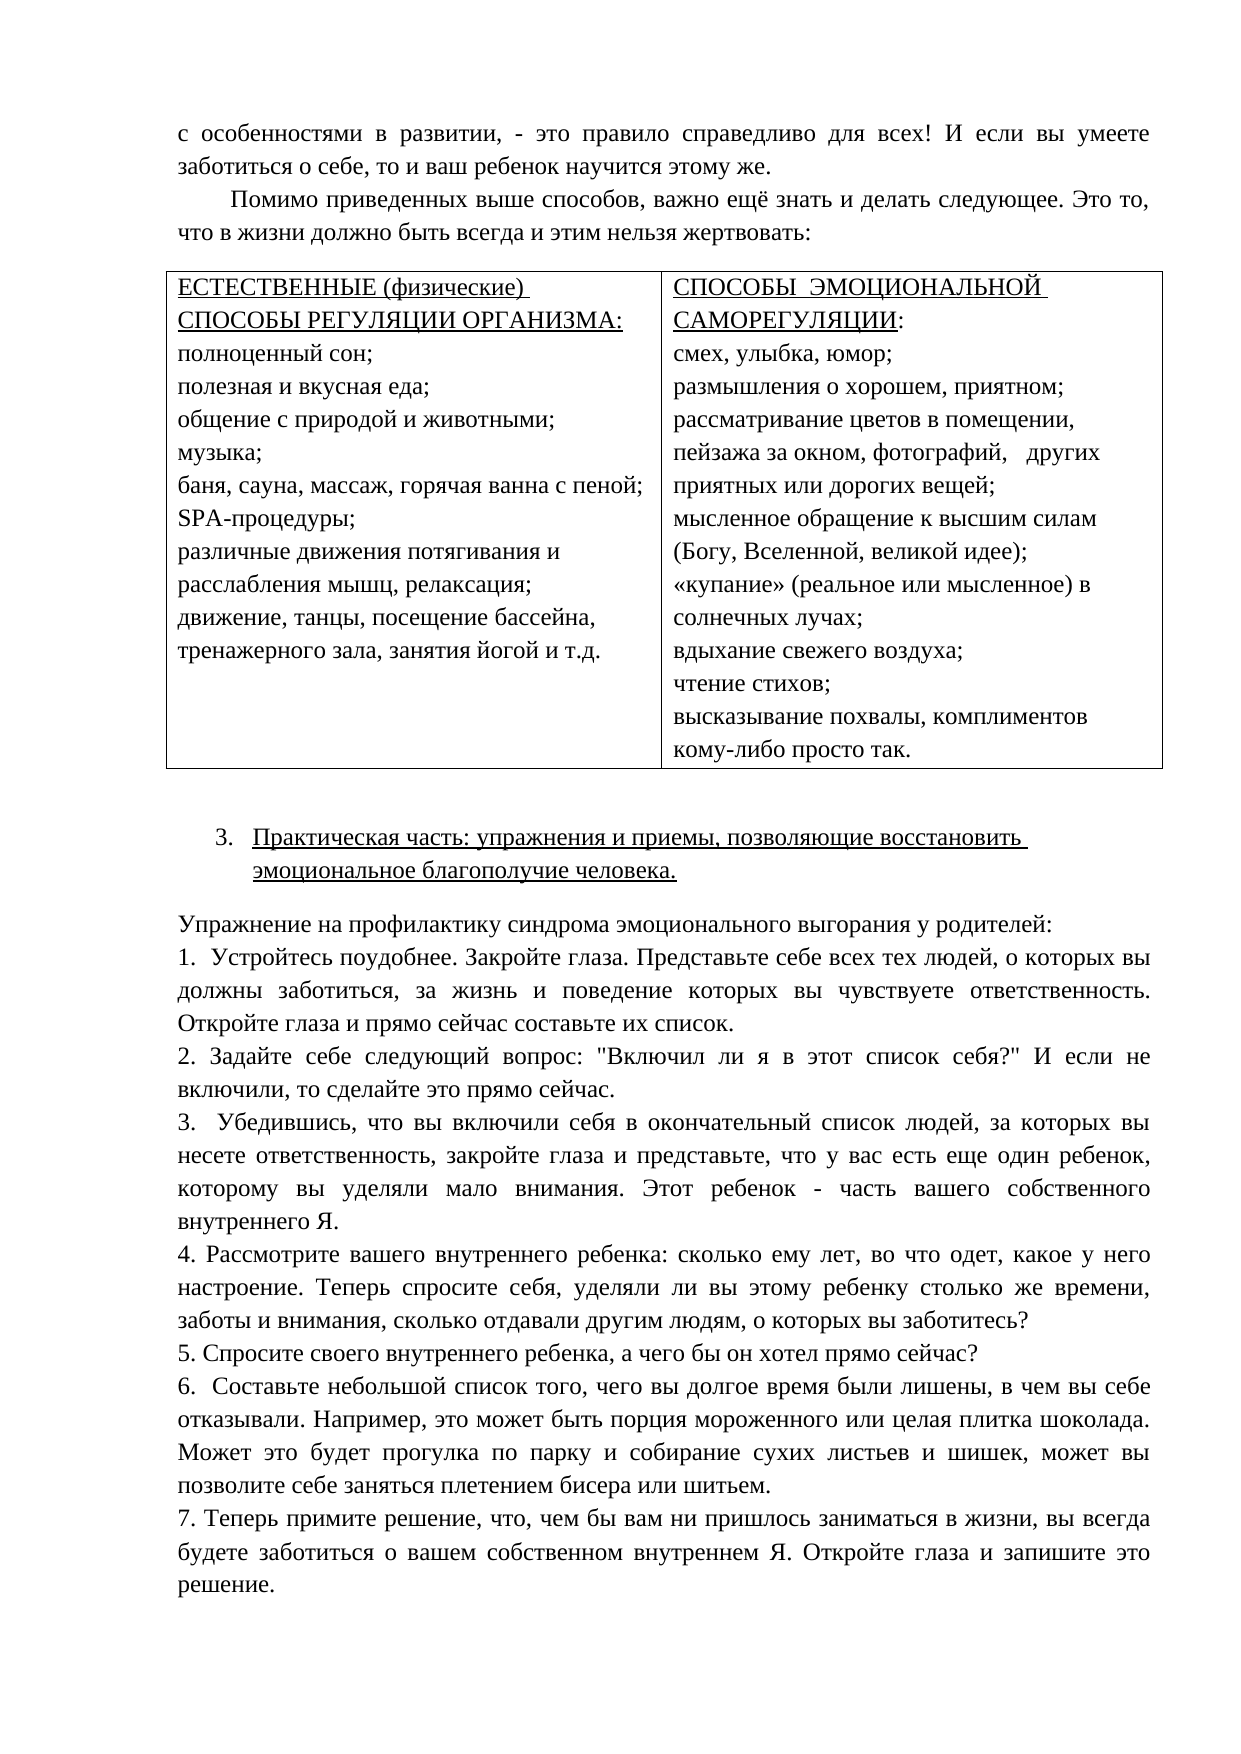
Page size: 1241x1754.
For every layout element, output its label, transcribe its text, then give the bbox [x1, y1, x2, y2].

text Упражнение на профилактику синдрома эмоционального выгорания у родителей: [177, 909, 1152, 938]
list Практическая часть: упражнения и приемы, позволяющие восстановить эмоциональное благополучие человека. [215, 822, 1152, 884]
table_header ЕСТЕСТВЕННЫЕ (физические) СПОСОБЫ РЕГУЛЯЦИИ ОРГАНИЗМА: полноценный сон; полезная и вкусная еда; общение с природой и животными; музыка; баня, сауна, массаж, горячая ванна с пеной; SPA-процедуры; различные движения потягивания и расслабления мышц, релаксация; движение, танцы, посещение бассейна, тренажерного зала, занятия йогой и т.д. [167, 272, 661, 767]
text 1. Устройтесь поудобнее. Закройте глаза. Представьте себе всех тех людей, о которых вы должны заботиться, за жизнь и поведение которых вы чувствуете ответственность. Откройте глаза и прямо сейчас составьте их список. [177, 942, 1152, 1037]
text 3. Убедившись, что вы включили себя в окончательный список людей, за которых вы несете ответственность, закройте глаза и представьте, что у вас есть еще один ребенок, которому вы уделяли мало внимания. Этот ребенок - часть вашего собственного внутреннего Я. [177, 1107, 1152, 1235]
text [177, 118, 1152, 180]
text 4. Рассмотрите вашего внутреннего ребенка: сколько ему лет, во что одет, какое у него настроение. Теперь спросите себя, уделяли ли вы этому ребенку столько же времени, заботы и внимания, сколько отдавали другим людям, о которых вы заботитесь? [177, 1239, 1152, 1334]
text 7. Теперь примите решение, что, чем бы вам ни пришлось заниматься в жизни, вы всегда будете заботиться о вашем собственном внутреннем Я. Откройте глаза и запишите это решение. [177, 1503, 1152, 1598]
text 6. Составьте небольшой список того, чего вы долгое время были лишены, в чем вы себе отказывали. Например, это может быть порция мороженного или целая плитка шоколада. Может это будет прогулка по парку и собирание сухих листьев и шишек, может вы позволите себе заняться плетением бисера или шитьем. [177, 1371, 1152, 1499]
text Помимо приведенных выше способов, важно ещё знать и делать следующее. Это то, что в жизни должно быть всегда и этим нельзя жертвовать: [177, 184, 1152, 246]
text 2. Задайте себе следующий вопрос: "Включил ли я в этот список себя?" И если не включили, то сделайте это прямо сейчас. [177, 1041, 1152, 1103]
text 5. Спросите своего внутреннего ребенка, а чего бы он хотел прямо сейчас? [177, 1338, 1152, 1367]
table_header СПОСОБЫ ЭМОЦИОНАЛЬНОЙ САМОРЕГУЛЯЦИИ: смех, улыбка, юмор; размышления о хорошем, приятном; рассматривание цветов в помещении, пейзажа за окном, фотографий, других приятных или дорогих вещей; мысленное обращение к высшим силам (Богу, Вселенной, великой идее); «купание» (реальное или мысленное) в солнечных лучах; вдыхание свежего воздуха; чтение стихов; высказывание похвалы, комплиментов кому-либо просто так. [662, 272, 1162, 767]
